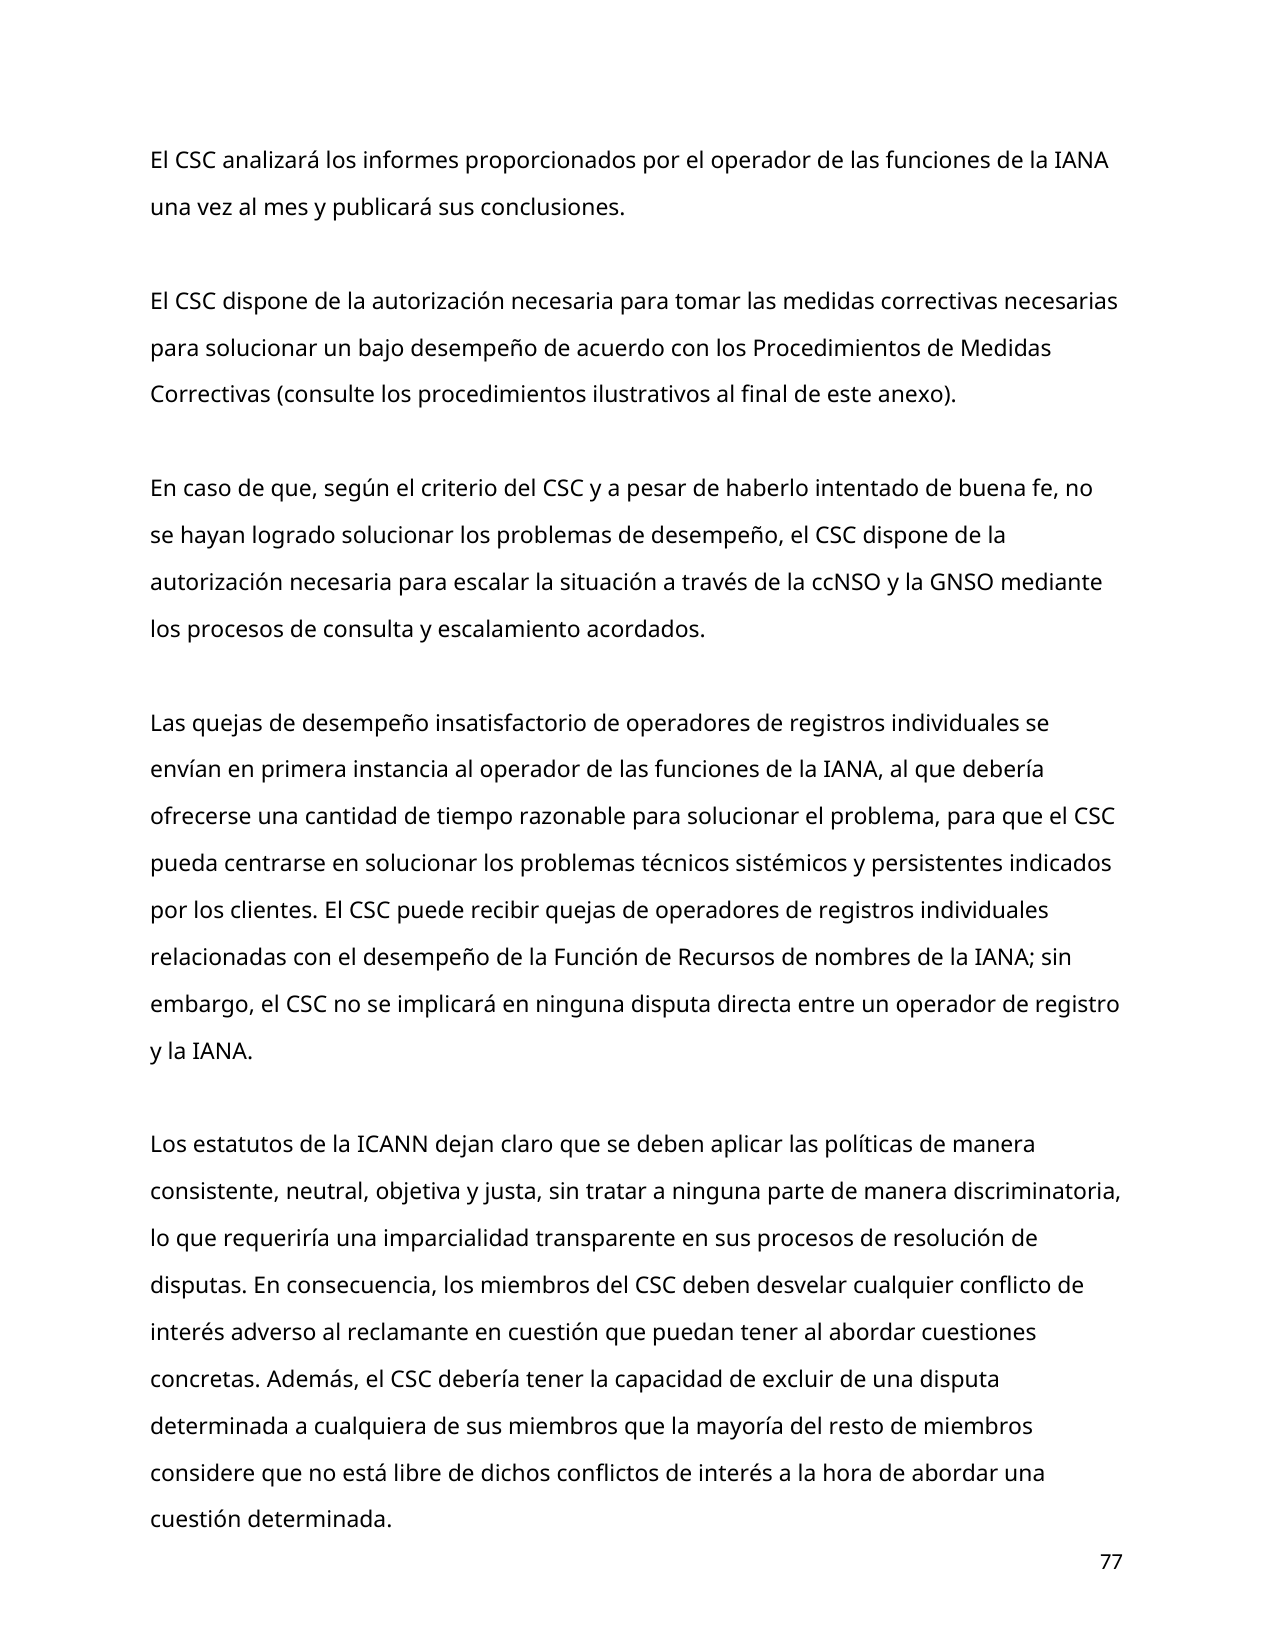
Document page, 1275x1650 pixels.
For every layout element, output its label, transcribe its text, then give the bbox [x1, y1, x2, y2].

text Las quejas de desempeño insatisfactorio de operadores de registros individuales se envían en primera instancia al operador de las funciones de la IANA, al que debería ofrecerse una cantidad de tiempo razonable para solucionar el problema, para que el CSC pueda centrarse en solucionar los problemas técnicos sistémicos y persistentes indicados por los clientes. El CSC puede recibir quejas de operadores de registros individuales relacionadas con el desempeño de la Función de Recursos de nombres de la IANA; sin embargo, el CSC no se implicará en ninguna disputa directa entre un operador de registro y la IANA. [150, 707, 1123, 1066]
text El CSC analizará los informes proporcionados por el operador de las funciones de la IANA una vez al mes y publicará sus conclusiones. [150, 144, 1123, 222]
text El CSC dispone de la autorización necesaria para tomar las medidas correctivas necesarias para solucionar un bajo desempeño de acuerdo con los Procedimientos de Medidas Correctivas (consulte los procedimientos ilustrativos al final de este anexo). [150, 285, 1123, 410]
text En caso de que, según el criterio del CSC y a pesar de haberlo intentado de buena fe, no se hayan logrado solucionar los problemas de desempeño, el CSC dispone de la autorización necesaria para escalar la situación a través de la ccNSO y la GNSO mediante los procesos de consulta y escalamiento acordados. [150, 472, 1123, 644]
text Los estatutos de la ICANN dejan claro que se deben aplicar las políticas de manera consistente, neutral, objetiva y justa, sin tratar a ninguna parte de manera discriminatoria, lo que requeriría una imparcialidad transparente en sus procesos de resolución de disputas. En consecuencia, los miembros del CSC deben desvelar cualquier conflicto de interés adverso al reclamante en cuestión que puedan tener al abordar cuestiones concretas. Además, el CSC debería tener la capacidad de excluir de una disputa determinada a cualquiera de sus miembros que la mayoría del resto de miembros considere que no está libre de dichos conflictos de interés a la hora de abordar una cuestión determinada. [150, 1128, 1123, 1535]
